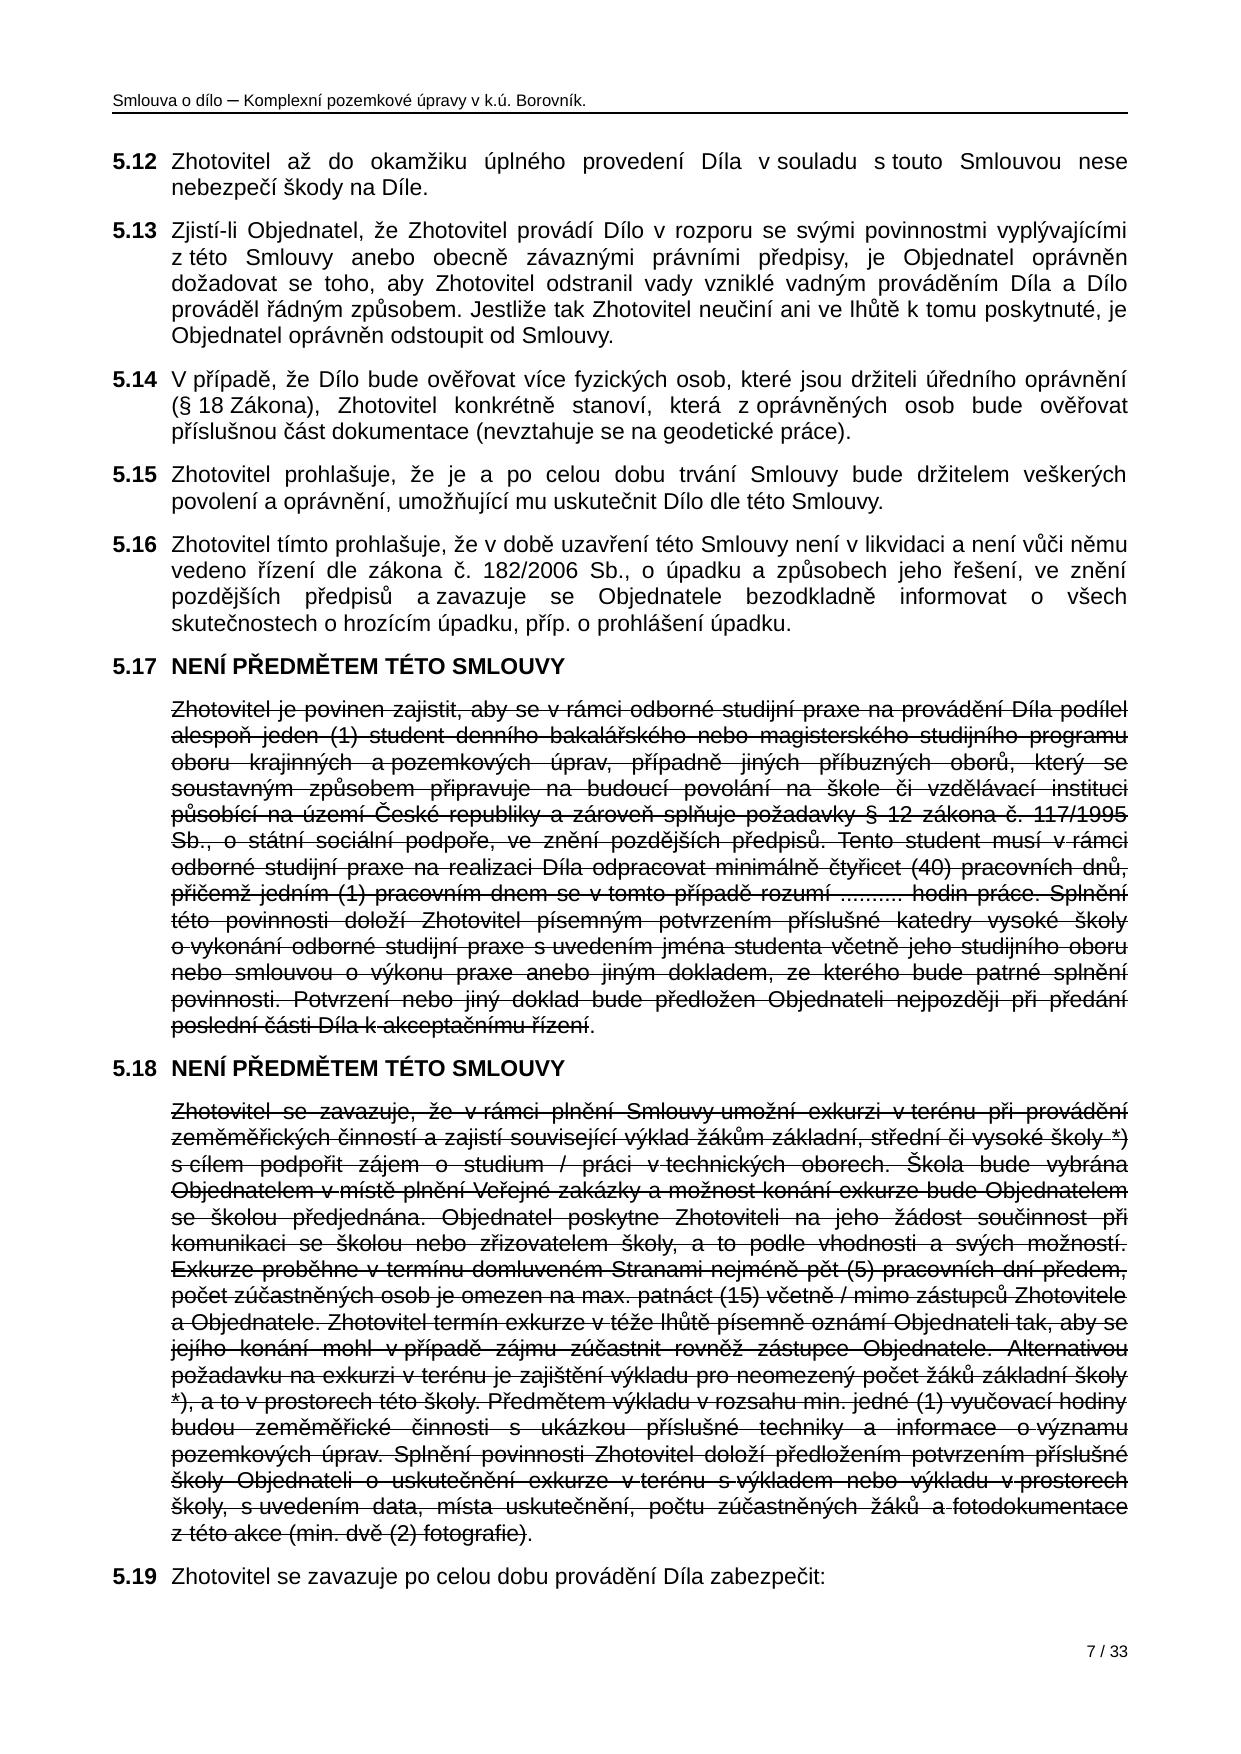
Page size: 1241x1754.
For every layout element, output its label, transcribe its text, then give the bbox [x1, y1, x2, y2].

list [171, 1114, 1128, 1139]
text NENÍ PŘEDMĚTEM TÉTO SMLOUVY [112, 653, 1128, 679]
text NENÍ PŘEDMĚTEM TÉTO SMLOUVY [112, 1055, 1128, 1081]
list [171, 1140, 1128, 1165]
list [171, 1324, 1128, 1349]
text Zhotovitel tímto prohlašuje, že v době uzavření této Smlouvy není v likvidaci a není vůči němu vedeno řízení dle zákona č. 182/2006 Sb., o úpadku a způsobech jeho řešení, ve znění pozdějších předpisů a zavazuje se Objednatele bezodkladně informovat o všech skutečnostech o hrozícím úpadku, příp. o prohlášení úpadku. [112, 531, 1128, 636]
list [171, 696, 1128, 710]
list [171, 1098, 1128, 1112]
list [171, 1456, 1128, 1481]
list Zhotovitel se zavazuje, že v rámci plnění Smlouvy umožní exkurzi v terénu při provádění zeměměřických činností a zajistí související výklad žákům základní, střední či vysoké školy *) s cílem podpořit zájem o studium / práci v technických oborech. Škola bude vybrána Objednatelem v místě plnění Veřejné zakázky a možnost konání exkurze bude Objednatelem se školou předjednána. Objednatel poskytne Zhotoviteli na jeho žádost součinnost při komunikaci se školou nebo zřizovatelem školy, a to podle vhodnosti a svých možností. Exkurze proběhne v termínu domluveném Stranami nejméně pět (5) pracovních dní předem, počet zúčastněných osob je omezen na max. patnáct (15) včetně / mimo zástupců Zhotovitele a Objednatele. Zhotovitel termín exkurze v téže lhůtě písemně oznámí Objednateli tak, aby se jejího konání mohl v případě zájmu zúčastnit rovněž zástupce Objednatele. Alternativou požadavku na exkurzi v terénu je zajištění výkladu pro neomezený počet žáků základní školy *), a to v prostorech této školy. Předmětem výkladu v rozsahu min. jedné (1) vyučovací hodiny budou zeměměřické činnosti s ukázkou příslušné techniky a informace o významu pozemkových úprav. Splnění povinnosti Zhotovitel doloží předložením potvrzením příslušné školy Objednateli o uskutečnění exkurze v terénu s výkladem nebo výkladu v prostorech školy, s uvedením data, místa uskutečnění, počtu zúčastněných žáků a fotodokumentace z této akce (min. dvě (2) fotografie). [171, 1219, 1128, 1323]
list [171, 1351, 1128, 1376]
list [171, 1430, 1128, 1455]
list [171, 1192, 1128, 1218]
text Zjistí-li Objednatel, že Zhotovitel provádí Dílo v rozporu se svými povinnostmi vyplývajícími z této Smlouvy anebo obecně závaznými právními předpisy, je Objednatel oprávněn dožadovat se toho, aby Zhotovitel odstranil vady vzniklé vadným prováděním Díla a Dílo prováděl řádným způsobem. Jestliže tak Zhotovitel neučiní ani ve lhůtě k tomu poskytnuté, je Objednatel oprávněn odstoupit od Smlouvy. [112, 217, 1128, 349]
text Zhotovitel až do okamžiku úplného provedení Díla v souladu s touto Smlouvou nese nebezpečí škody na Díle. [112, 148, 1128, 200]
text V případě, že Dílo bude ověřovat více fyzických osob, které jsou držiteli úředního oprávnění (§ 18 Zákona), Zhotovitel konkrétně stanoví, která z oprávněných osob bude ověřovat příslušnou část dokumentace (nevztahuje se na geodetické práce). [112, 366, 1128, 444]
text Zhotovitel se zavazuje po celou dobu provádění Díla zabezpečit: [112, 1563, 1128, 1589]
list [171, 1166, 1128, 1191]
text Zhotovitel prohlašuje, že je a po celou dobu trvání Smlouvy bude držitelem veškerých povolení a oprávnění, umožňující mu uskutečnit Dílo dle této Smlouvy. [112, 461, 1128, 514]
